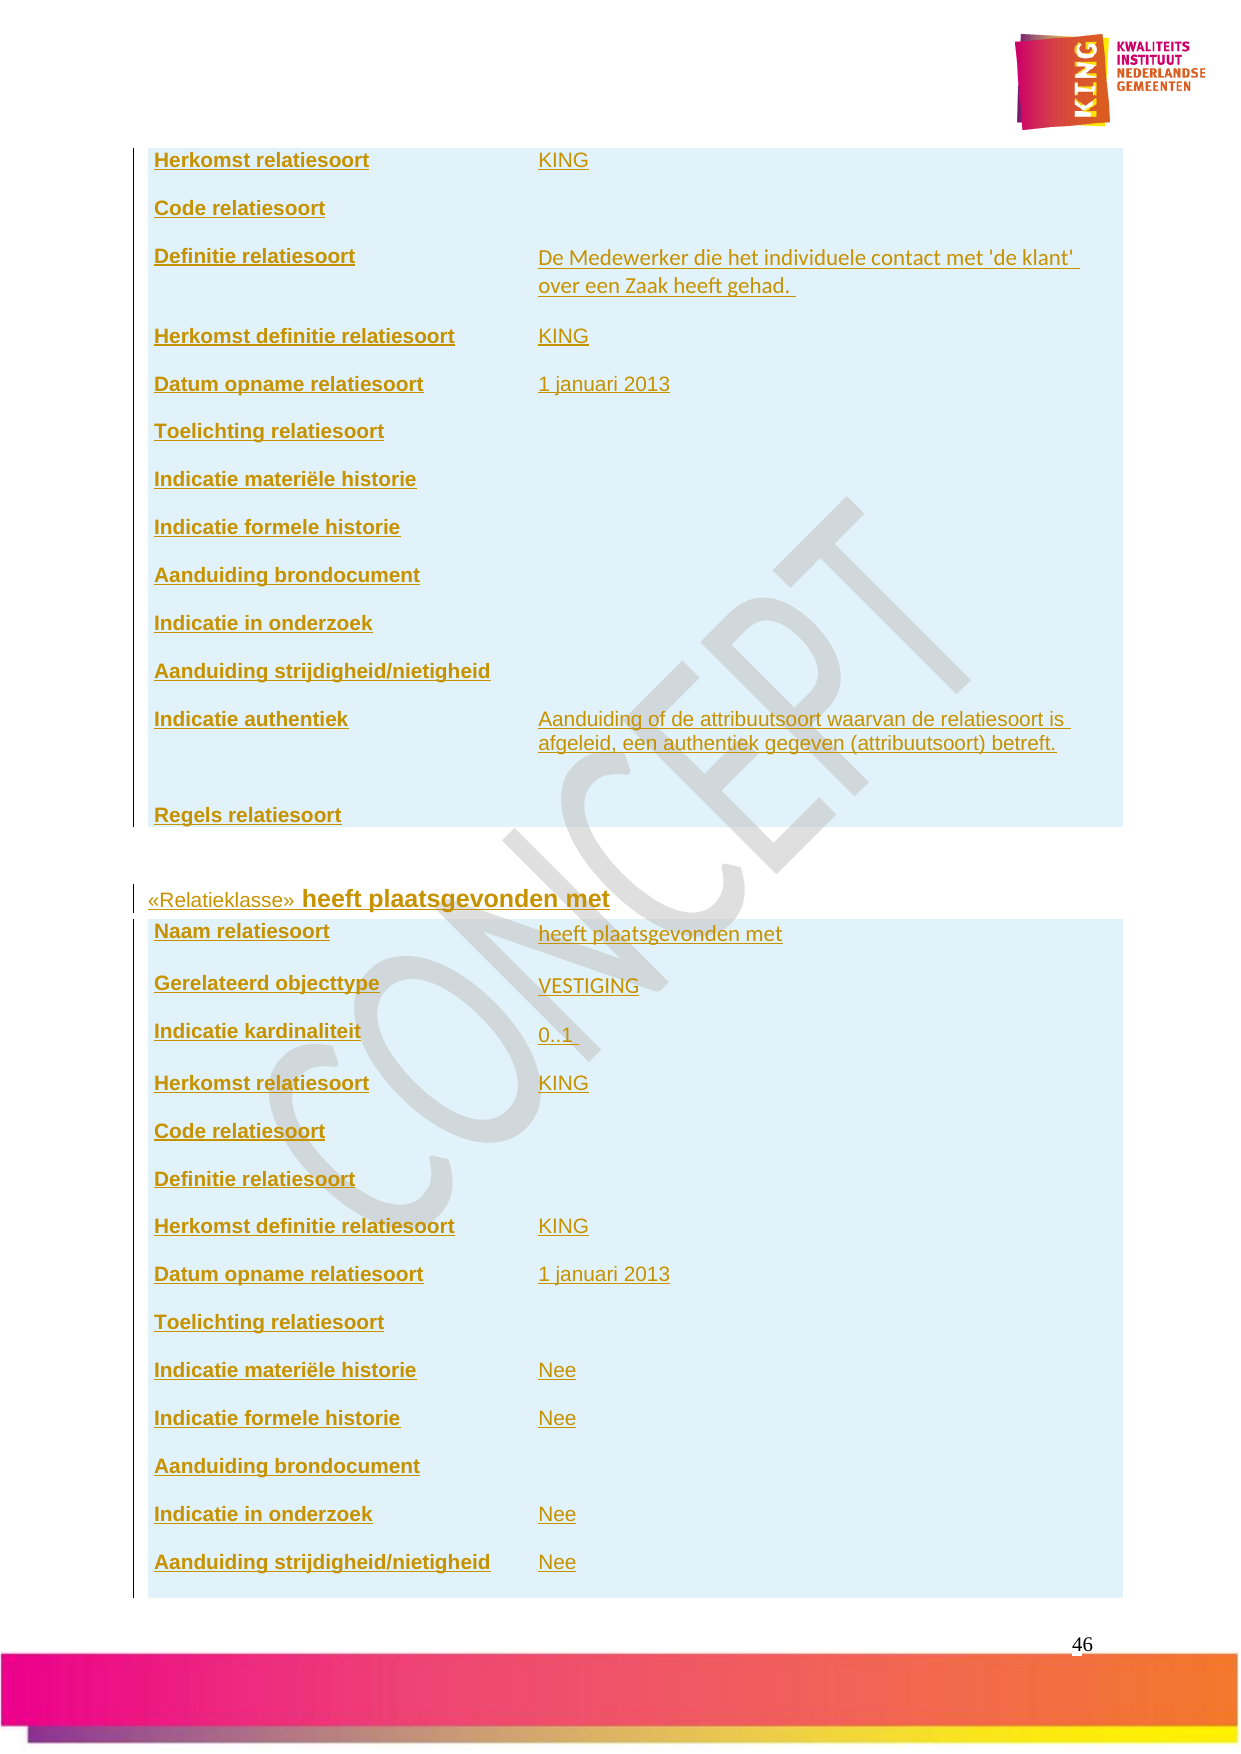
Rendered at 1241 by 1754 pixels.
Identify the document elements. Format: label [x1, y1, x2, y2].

picture [1014, 33, 1206, 131]
picture [0, 1650, 1239, 1750]
